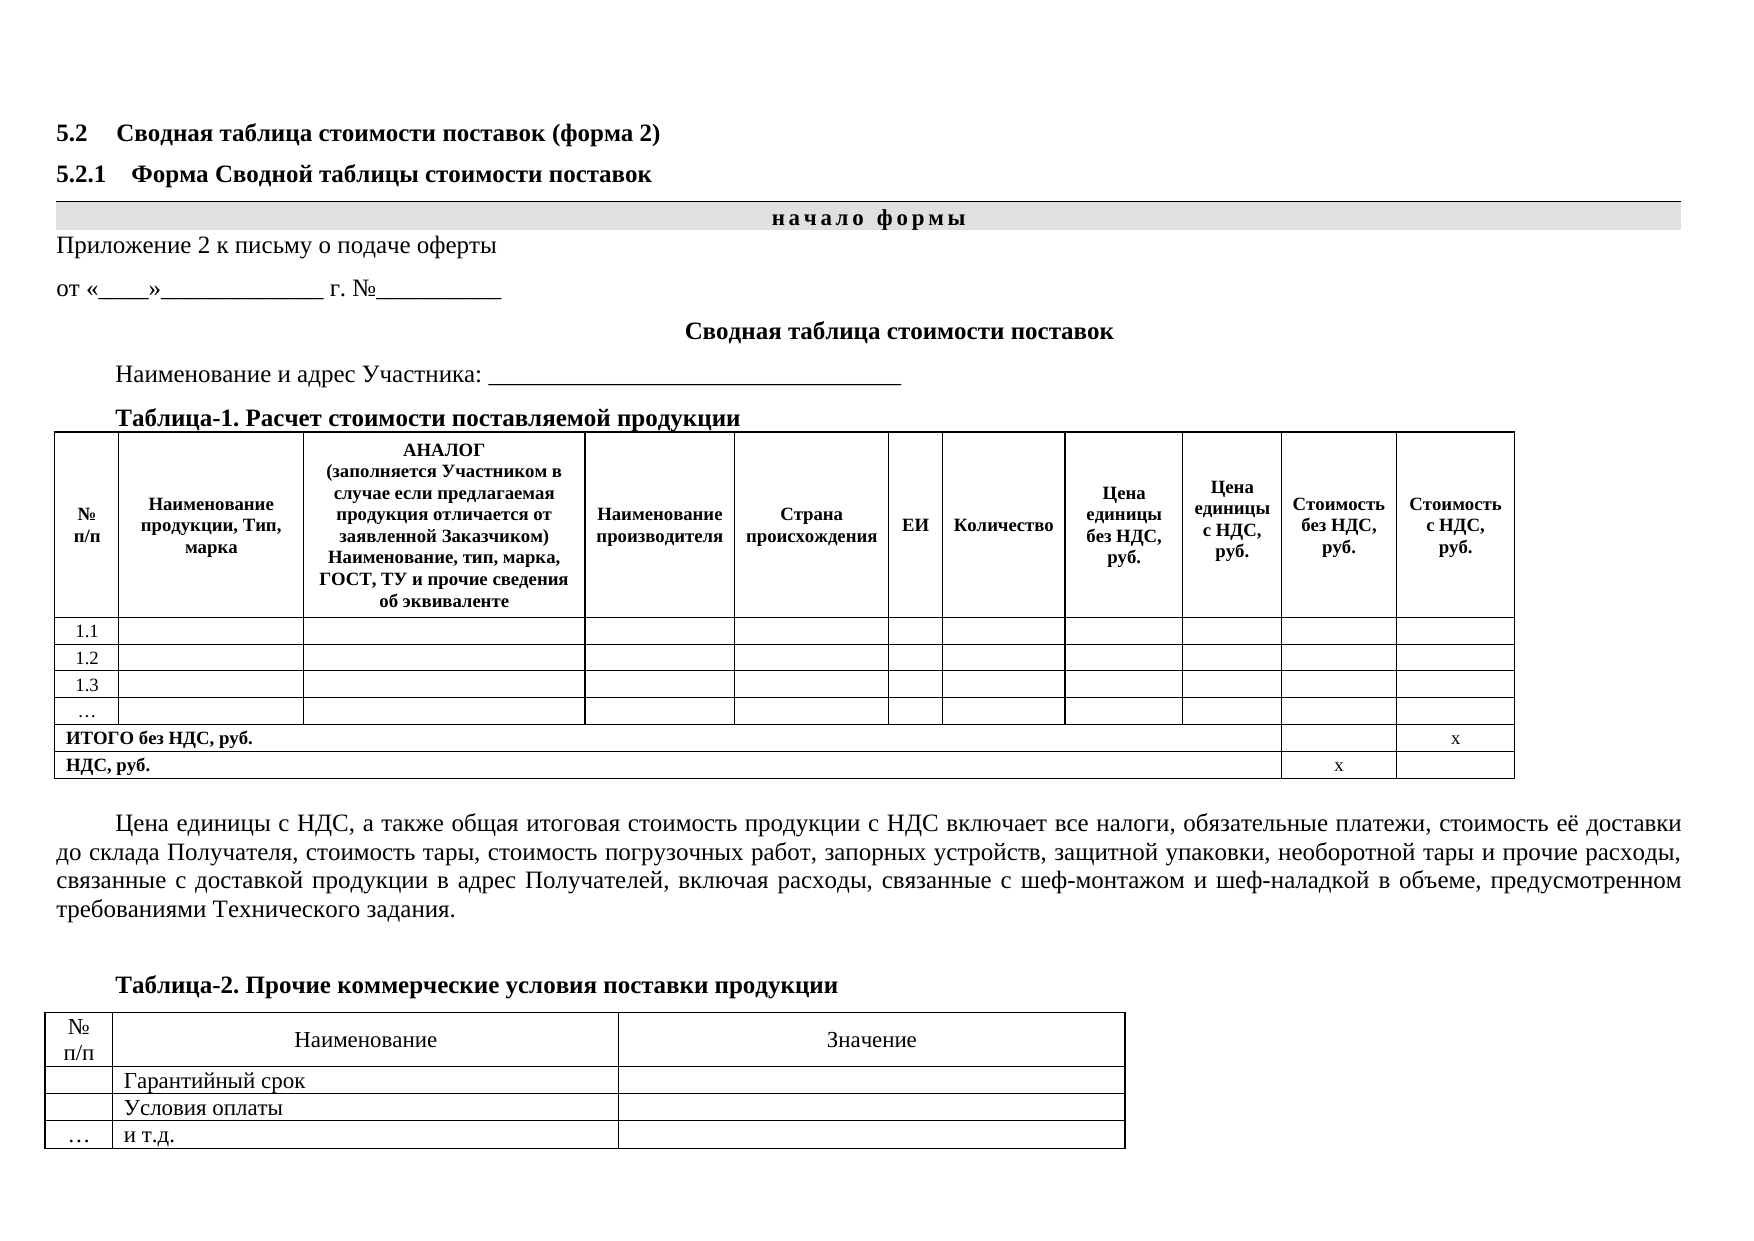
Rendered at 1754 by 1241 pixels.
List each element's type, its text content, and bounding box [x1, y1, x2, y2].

table_cell [1282, 725, 1396, 751]
table_cell [1397, 671, 1514, 697]
table_header Страна происхождения [735, 433, 888, 617]
table_cell [735, 698, 888, 723]
table_cell [304, 618, 584, 644]
table_cell [119, 645, 303, 670]
table_header № п/п [46, 1013, 112, 1066]
table_cell [1183, 618, 1281, 644]
table_cell [1397, 752, 1514, 778]
table_cell х [1397, 725, 1514, 751]
table_cell [1066, 645, 1182, 670]
table_cell [735, 671, 888, 697]
table_cell … [46, 1121, 112, 1148]
table_cell [619, 1067, 1124, 1093]
table_header Цена единицы без НДС, руб. [1066, 433, 1182, 617]
text Приложение 2 к письму о подаче оферты [56, 230, 1683, 259]
table_cell и т.д. [113, 1121, 618, 1148]
table_cell ИТОГО без НДС, руб. [55, 725, 1281, 751]
table_cell [304, 671, 584, 697]
text от «____»_____________ г. №__________ [56, 273, 1683, 302]
table_header ЕИ [889, 433, 942, 617]
table_header Стоимость с НДС, руб. [1397, 433, 1514, 617]
table_cell [889, 618, 942, 644]
table_cell [586, 645, 734, 670]
table_cell [735, 618, 888, 644]
table_cell х [1282, 752, 1396, 778]
table_cell [619, 1121, 1124, 1148]
table_cell … [55, 698, 118, 723]
table_cell [1066, 698, 1182, 723]
table_cell [1397, 618, 1514, 644]
table_cell [889, 645, 942, 670]
table_cell [1282, 671, 1396, 697]
table_cell [586, 671, 734, 697]
table_header АНАЛОГ (заполняется Участником в случае если предлагаемая продукция отличается от заявленной Заказчиком) Наименование, тип, марка, ГОСТ, ТУ и прочие сведения об эквиваленте [304, 433, 584, 617]
subtitle Форма Сводной таблицы стоимости поставок [56, 159, 1683, 188]
table_header Стоимость без НДС, руб. [1282, 433, 1396, 617]
table_cell [304, 698, 584, 723]
table_cell 1.3 [55, 671, 118, 697]
table_cell [1183, 645, 1281, 670]
table_cell [943, 618, 1064, 644]
table_cell [119, 618, 303, 644]
table_header Наименование продукции, Тип, марка [119, 433, 303, 617]
table_cell [1282, 645, 1396, 670]
table_cell [586, 698, 734, 723]
table_cell [119, 698, 303, 723]
table_cell [46, 1094, 112, 1120]
subtitle Сводная таблица стоимости поставок (форма 2) [56, 118, 1683, 147]
table_cell [889, 698, 942, 723]
table_cell 1.2 [55, 645, 118, 670]
table_cell [46, 1067, 112, 1093]
table_cell НДС, руб. [55, 752, 1281, 778]
table_header Количество [943, 433, 1064, 617]
table_cell [1183, 698, 1281, 723]
text Сводная таблица стоимости поставок [56, 316, 1683, 345]
text Таблица-2. Прочие коммерческие условия поставки продукции [56, 971, 1683, 999]
table_cell [889, 671, 942, 697]
text Цена единицы с НДС, а также общая итоговая стоимость продукции с НДС включает все налоги, обязательные платежи, стоимость её доставки до склада Получателя, стоимость тары, стоимость погрузочных работ, запорных устройств, защитной упаковки, необоротной тары и прочие расходы, связанные с доставкой продукции в адрес Получателей, включая расходы, связанные с шеф-монтажом и шеф-наладкой в объеме, предусмотренном требованиями Технического задания. [56, 808, 1683, 923]
table_cell [1282, 698, 1396, 723]
table_header № п/п [55, 433, 118, 617]
text Наименование и адрес Участника: _________________________________ [56, 359, 1683, 388]
table_cell Гарантийный срок [113, 1067, 618, 1093]
table_cell [1066, 618, 1182, 644]
table_cell [304, 645, 584, 670]
text Таблица-1. Расчет стоимости поставляемой продукции [56, 403, 1683, 431]
table_cell Условия оплаты [113, 1094, 618, 1120]
table_header Значение [619, 1013, 1124, 1066]
table_cell [1183, 671, 1281, 697]
text начало формы [56, 202, 1681, 230]
table_cell [586, 618, 734, 644]
table_cell [1397, 645, 1514, 670]
table_cell [1397, 698, 1514, 723]
table_cell [619, 1094, 1124, 1120]
table_cell [1066, 671, 1182, 697]
table_cell [943, 645, 1064, 670]
table_header Наименование [113, 1013, 618, 1066]
table_cell [943, 698, 1064, 723]
table_header Цена единицы с НДС, руб. [1183, 433, 1281, 617]
table_cell [735, 645, 888, 670]
table_cell [943, 671, 1064, 697]
table_cell [1282, 618, 1396, 644]
table_header Наименование производителя [586, 433, 734, 617]
table_cell [119, 671, 303, 697]
table_cell 1.1 [55, 618, 118, 644]
